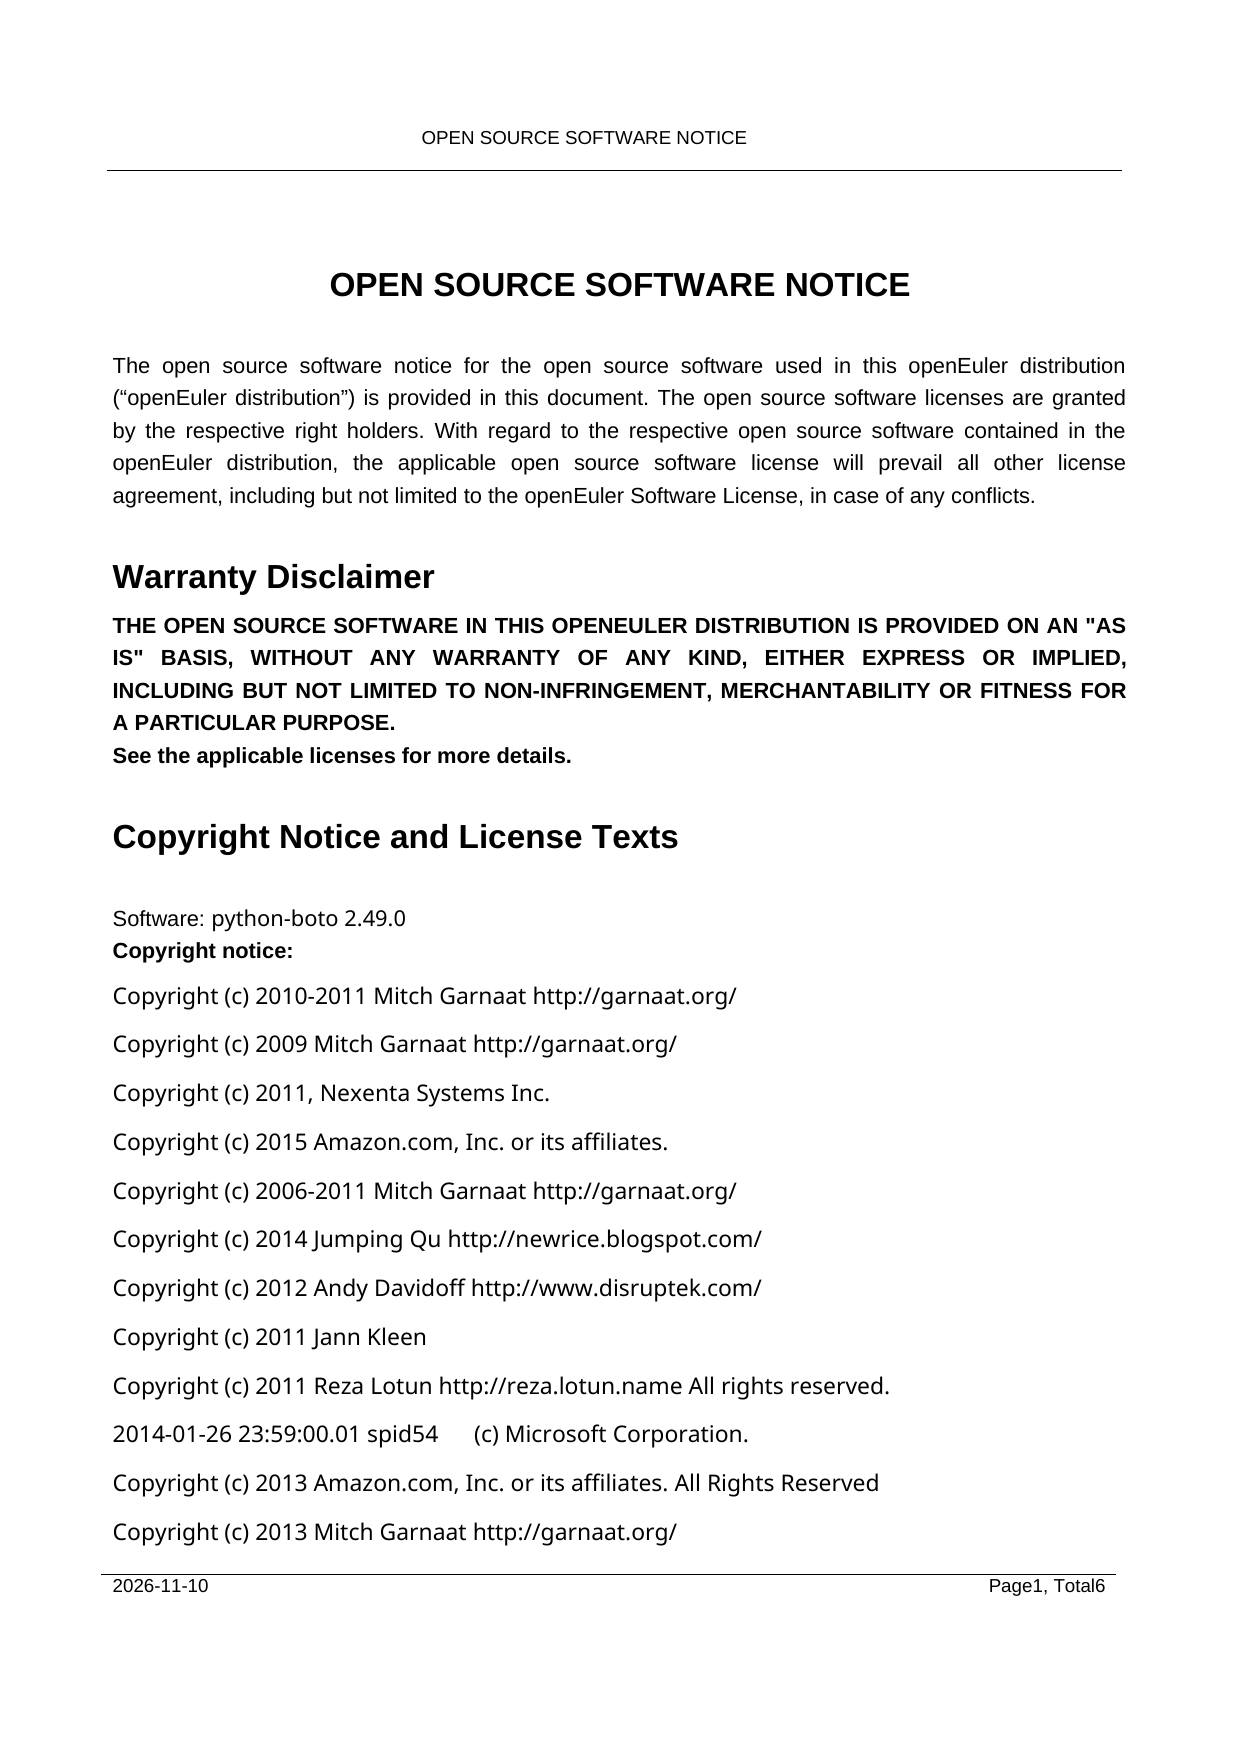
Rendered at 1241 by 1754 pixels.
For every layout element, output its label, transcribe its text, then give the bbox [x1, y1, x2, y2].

text Warranty Disclaimer [112, 544, 1128, 609]
text Software: python-boto 2.49.0 [112, 901, 1128, 934]
text Copyright notice: [112, 934, 1128, 966]
text Copyright Notice and License Texts [112, 804, 1128, 869]
text The open source software notice for the open source software used in this openEuler distribution (“openEuler distribution”) is provided in this document. The open source software licenses are granted by the respective right holders. With regard to the respective open source software contained in the openEuler distribution, the applicable open source software license will prevail all other license agreement, including but not limited to the openEuler Software License, in case of any conflicts. [112, 349, 1128, 511]
text THE OPEN SOURCE SOFTWARE IN THIS OPENEULER DISTRIBUTION IS PROVIDED ON AN "AS IS" BASIS, WITHOUT ANY WARRANTY OF ANY KIND, EITHER EXPRESS OR IMPLIED, INCLUDING BUT NOT LIMITED TO NON-INFRINGEMENT, MERCHANTABILITY OR FITNESS FOR A PARTICULAR PURPOSE. See the applicable licenses for more details. [112, 609, 1128, 771]
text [112, 979, 1128, 1548]
text OPEN SOURCE SOFTWARE NOTICE [112, 251, 1128, 316]
